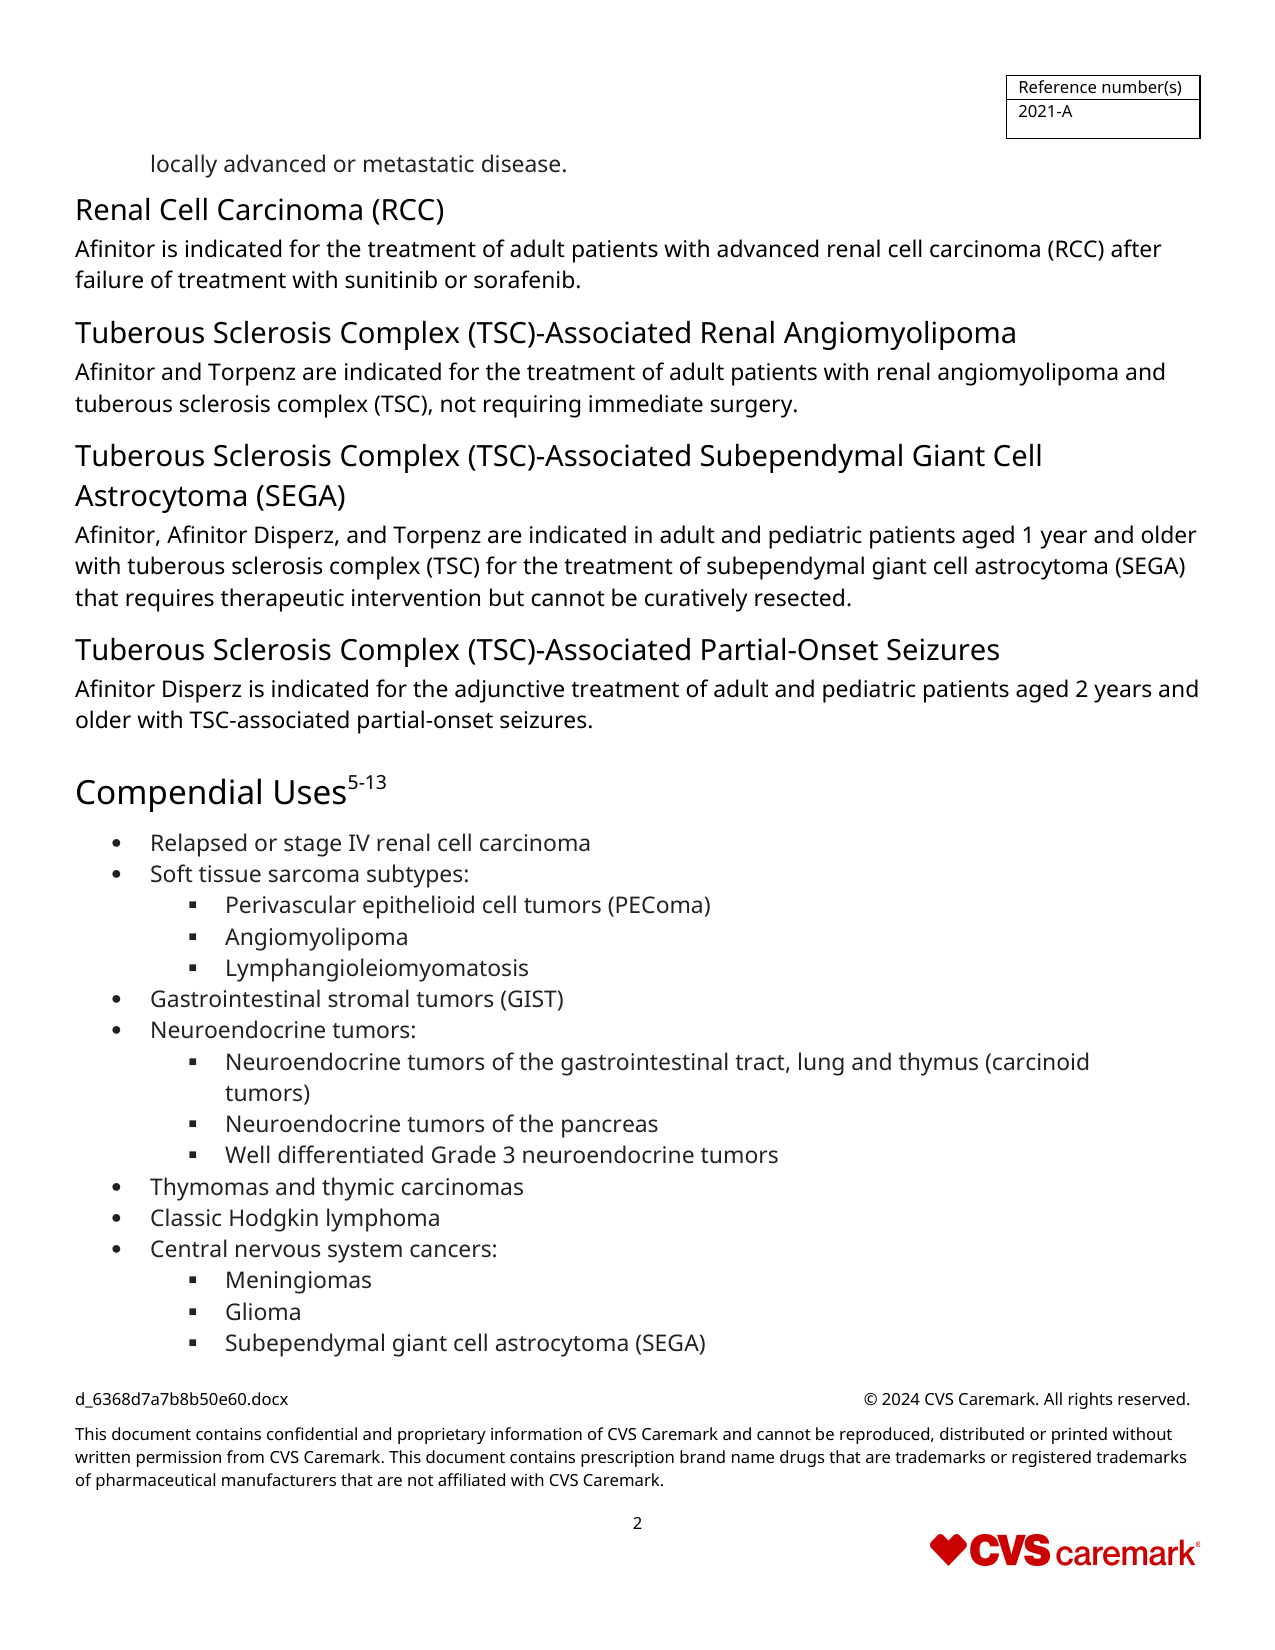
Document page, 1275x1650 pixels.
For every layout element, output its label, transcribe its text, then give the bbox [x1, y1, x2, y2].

list Relapsed or stage IV renal cell carcinoma [112, 827, 1161, 858]
list Central nervous system cancers: [112, 1233, 1161, 1264]
text Afinitor and Torpenz are indicated for the treatment of adult patients with renal angiomyolipoma and tuberous sclerosis complex (TSC), not requiring immediate surgery. [75, 356, 1200, 419]
list Lymphangioleiomyomatosis [187, 952, 1161, 983]
list Well differentiated Grade 3 neuroendocrine tumors [187, 1139, 1161, 1171]
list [112, 148, 1200, 179]
list Angiomyolipoma [187, 921, 1161, 952]
subtitle Tuberous Sclerosis Complex (TSC)-Associated Subependymal Giant Cell Astrocytoma (SEGA) [75, 435, 1200, 515]
text Afinitor, Afinitor Disperz, and Torpenz are indicated in adult and pediatric patients aged 1 year and older with tuberous sclerosis complex (TSC) for the treatment of subependymal giant cell astrocytoma (SEGA) that requires therapeutic intervention but cannot be curatively resected. [75, 519, 1200, 613]
list Perivascular epithelioid cell tumors (PEComa) [187, 889, 1161, 921]
subtitle Renal Cell Carcinoma (RCC) [75, 189, 1200, 229]
list Neuroendocrine tumors of the gastrointestinal tract, lung and thymus (carcinoid tumors) [187, 1046, 1161, 1108]
list Soft tissue sarcoma subtypes: [112, 858, 1161, 889]
subtitle Tuberous Sclerosis Complex (TSC)-Associated Renal Angiomyolipoma [75, 312, 1200, 352]
list Glioma [187, 1296, 1161, 1327]
list Meningiomas [187, 1264, 1161, 1296]
list Neuroendocrine tumors: [112, 1014, 1161, 1046]
list Thymomas and thymic carcinomas [112, 1171, 1161, 1202]
list Subependymal giant cell astrocytoma (SEGA) [187, 1327, 1161, 1358]
subtitle Compendial Uses5-13 [75, 769, 1200, 814]
list Gastrointestinal stromal tumors (GIST) [112, 983, 1161, 1014]
list Neuroendocrine tumors of the pancreas [187, 1108, 1161, 1139]
picture [930, 1534, 1200, 1566]
text Afinitor Disperz is indicated for the adjunctive treatment of adult and pediatric patients aged 2 years and older with TSC-associated partial-onset seizures. [75, 673, 1200, 736]
text Afinitor is indicated for the treatment of adult patients with advanced renal cell carcinoma (RCC) after failure of treatment with sunitinib or sorafenib. [75, 233, 1200, 296]
subtitle Tuberous Sclerosis Complex (TSC)-Associated Partial-Onset Seizures [75, 629, 1200, 669]
list Classic Hodgkin lymphoma [112, 1202, 1161, 1233]
